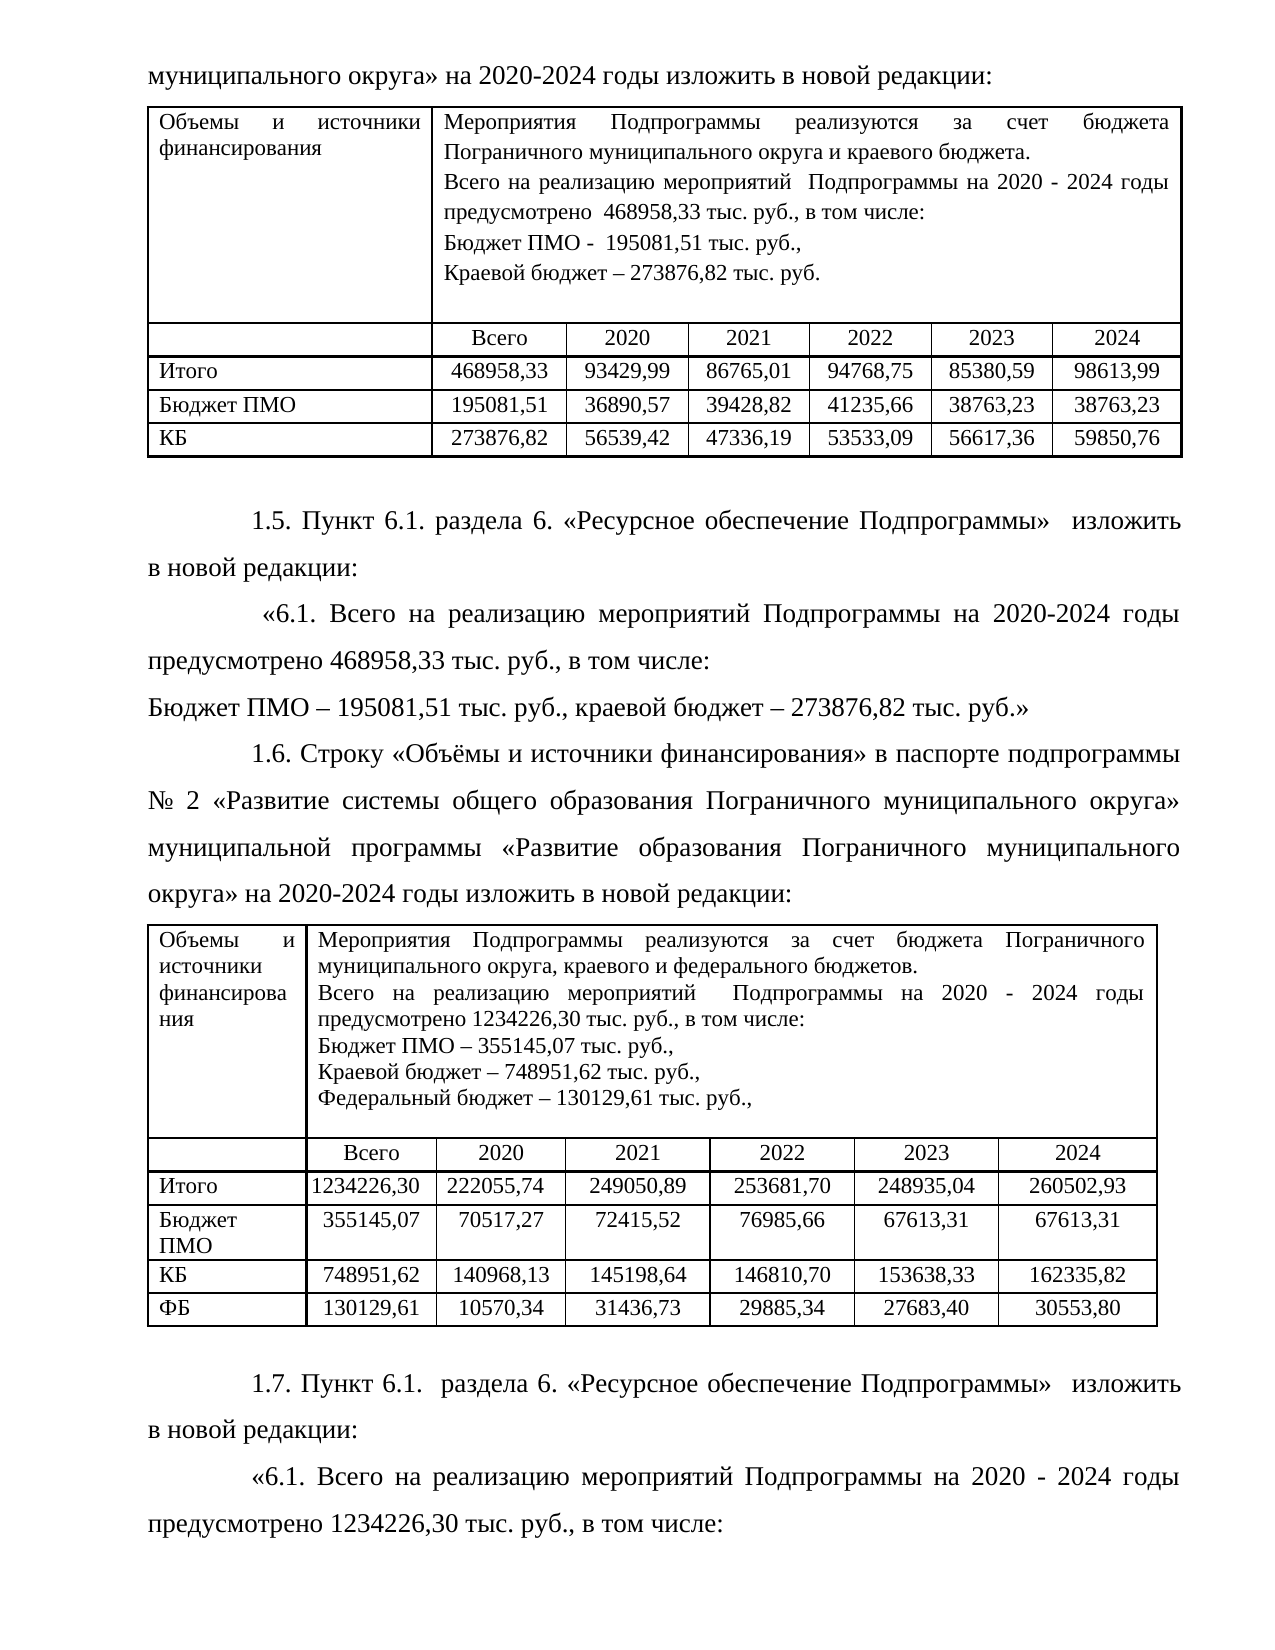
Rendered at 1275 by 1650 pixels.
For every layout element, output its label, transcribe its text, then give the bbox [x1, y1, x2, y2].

table_cell 38763,23 [1053, 391, 1180, 422]
table_cell 39428,82 [689, 391, 809, 422]
table_cell КБ [149, 424, 431, 455]
table_cell 86765,01 [689, 358, 809, 389]
table_cell 468958,33 [433, 358, 566, 389]
table_cell 76985,66 [711, 1206, 854, 1258]
table_cell 153638,33 [855, 1261, 998, 1292]
table_cell 2024 [999, 1139, 1156, 1170]
table_cell Бюджет ПМО [149, 391, 431, 422]
table_cell 94768,75 [810, 358, 931, 389]
table_cell 146810,70 [711, 1261, 854, 1292]
table_cell 195081,51 [433, 391, 566, 422]
table_cell 36890,57 [567, 391, 688, 422]
table_cell 249050,89 [566, 1173, 709, 1204]
table_cell Бюджет ПМО [149, 1206, 305, 1258]
text 1.5. Пункт 6.1. раздела 6. «Ресурсное обеспечение Подпрограммы» изложить в новой редакции: [148, 504, 1181, 582]
table_cell 748951,62 [308, 1261, 436, 1292]
table_cell КБ [149, 1261, 305, 1292]
table_cell 2020 [437, 1139, 565, 1170]
table_cell Итого [149, 358, 431, 389]
table_cell 59850,76 [1053, 424, 1180, 455]
table_cell [149, 1139, 305, 1170]
table_cell 145198,64 [566, 1261, 709, 1292]
table_cell 41235,66 [810, 391, 931, 422]
table_cell 253681,70 [711, 1173, 854, 1204]
table_cell 2022 [711, 1139, 854, 1170]
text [148, 59, 1181, 90]
table_header Мероприятия Подпрограммы реализуются за счет бюджета Пограничного муниципального округа и краевого бюджета. Всего на реализацию мероприятий Подпрограммы на 2020 - 2024 годы предусмотрено 468958,33 тыс. руб., в том числе: Бюджет ПМО - 195081,51 тыс. руб., Краевой бюджет – 273876,82 тыс. руб. [433, 108, 1180, 322]
table_cell 2020 [567, 324, 688, 355]
table_cell 56617,36 [932, 424, 1052, 455]
table_header Мероприятия Подпрограммы реализуются за счет бюджета Пограничного муниципального округа, краевого и федерального бюджетов. Всего на реализацию мероприятий Подпрограммы на 2020 - 2024 годы предусмотрено 1234226,30 тыс. руб., в том числе: Бюджет ПМО – 355145,07 тыс. руб., Краевой бюджет – 748951,62 тыс. руб., Федеральный бюджет – 130129,61 тыс. руб., [308, 926, 1156, 1137]
table_cell 38763,23 [932, 391, 1052, 422]
table_cell 2024 [1053, 324, 1180, 355]
text 1.6. Строку «Объёмы и источники финансирования» в паспорте подпрограммы № 2 «Развитие системы общего образования Пограничного муниципального округа» муниципальной программы «Развитие образования Пограничного муниципального округа» на 2020-2024 годы изложить в новой редакции: [148, 737, 1181, 909]
table_cell Итого [149, 1173, 305, 1204]
table_cell 56539,42 [567, 424, 688, 455]
table_cell 162335,82 [999, 1261, 1156, 1292]
table_cell 93429,99 [567, 358, 688, 389]
table_cell 29885,34 [711, 1294, 854, 1325]
table_cell 10570,34 [437, 1294, 565, 1325]
table_cell 1234226,30 [308, 1173, 436, 1204]
table_cell 67613,31 [855, 1206, 998, 1258]
table_cell 273876,82 [433, 424, 566, 455]
table_cell 53533,09 [810, 424, 931, 455]
table_cell 70517,27 [437, 1206, 565, 1258]
table_cell 2021 [566, 1139, 709, 1170]
table_cell Всего [433, 324, 566, 355]
table_cell 72415,52 [566, 1206, 709, 1258]
table_cell ФБ [149, 1294, 305, 1325]
table_cell 67613,31 [999, 1206, 1156, 1258]
table_cell 2021 [689, 324, 809, 355]
text «6.1. Всего на реализацию мероприятий Подпрограммы на 2020 - 2024 годы предусмотрено 1234226,30 тыс. руб., в том числе: [148, 1460, 1181, 1538]
table_cell 140968,13 [437, 1261, 565, 1292]
table_cell 2023 [932, 324, 1052, 355]
table_cell 31436,73 [566, 1294, 709, 1325]
table_cell 248935,04 [855, 1173, 998, 1204]
table_cell 98613,99 [1053, 358, 1180, 389]
table_cell 130129,61 [308, 1294, 436, 1325]
table_cell 27683,40 [855, 1294, 998, 1325]
table_cell 2022 [810, 324, 931, 355]
table_cell 355145,07 [308, 1206, 436, 1258]
table_cell 2023 [855, 1139, 998, 1170]
list Бюджет ПМО – 195081,51 тыс. руб., краевой бюджет – 273876,82 тыс. руб.» [148, 691, 1181, 722]
text 1.7. Пункт 6.1. раздела 6. «Ресурсное обеспечение Подпрограммы» изложить в новой редакции: [148, 1367, 1181, 1444]
table_header Объемы и источники финансирования [149, 926, 305, 1137]
table_cell 222055,74 [437, 1173, 565, 1204]
table_cell 260502,93 [999, 1173, 1156, 1204]
table_cell 30553,80 [999, 1294, 1156, 1325]
table_cell 47336,19 [689, 424, 809, 455]
table_cell Всего [308, 1139, 436, 1170]
table_header Объемы и источники финансирования [149, 108, 431, 322]
text «6.1. Всего на реализацию мероприятий Подпрограммы на 2020-2024 годы предусмотрено 468958,33 тыс. руб., в том числе: [148, 597, 1181, 675]
table_cell 85380,59 [932, 358, 1052, 389]
table_cell [149, 324, 431, 355]
